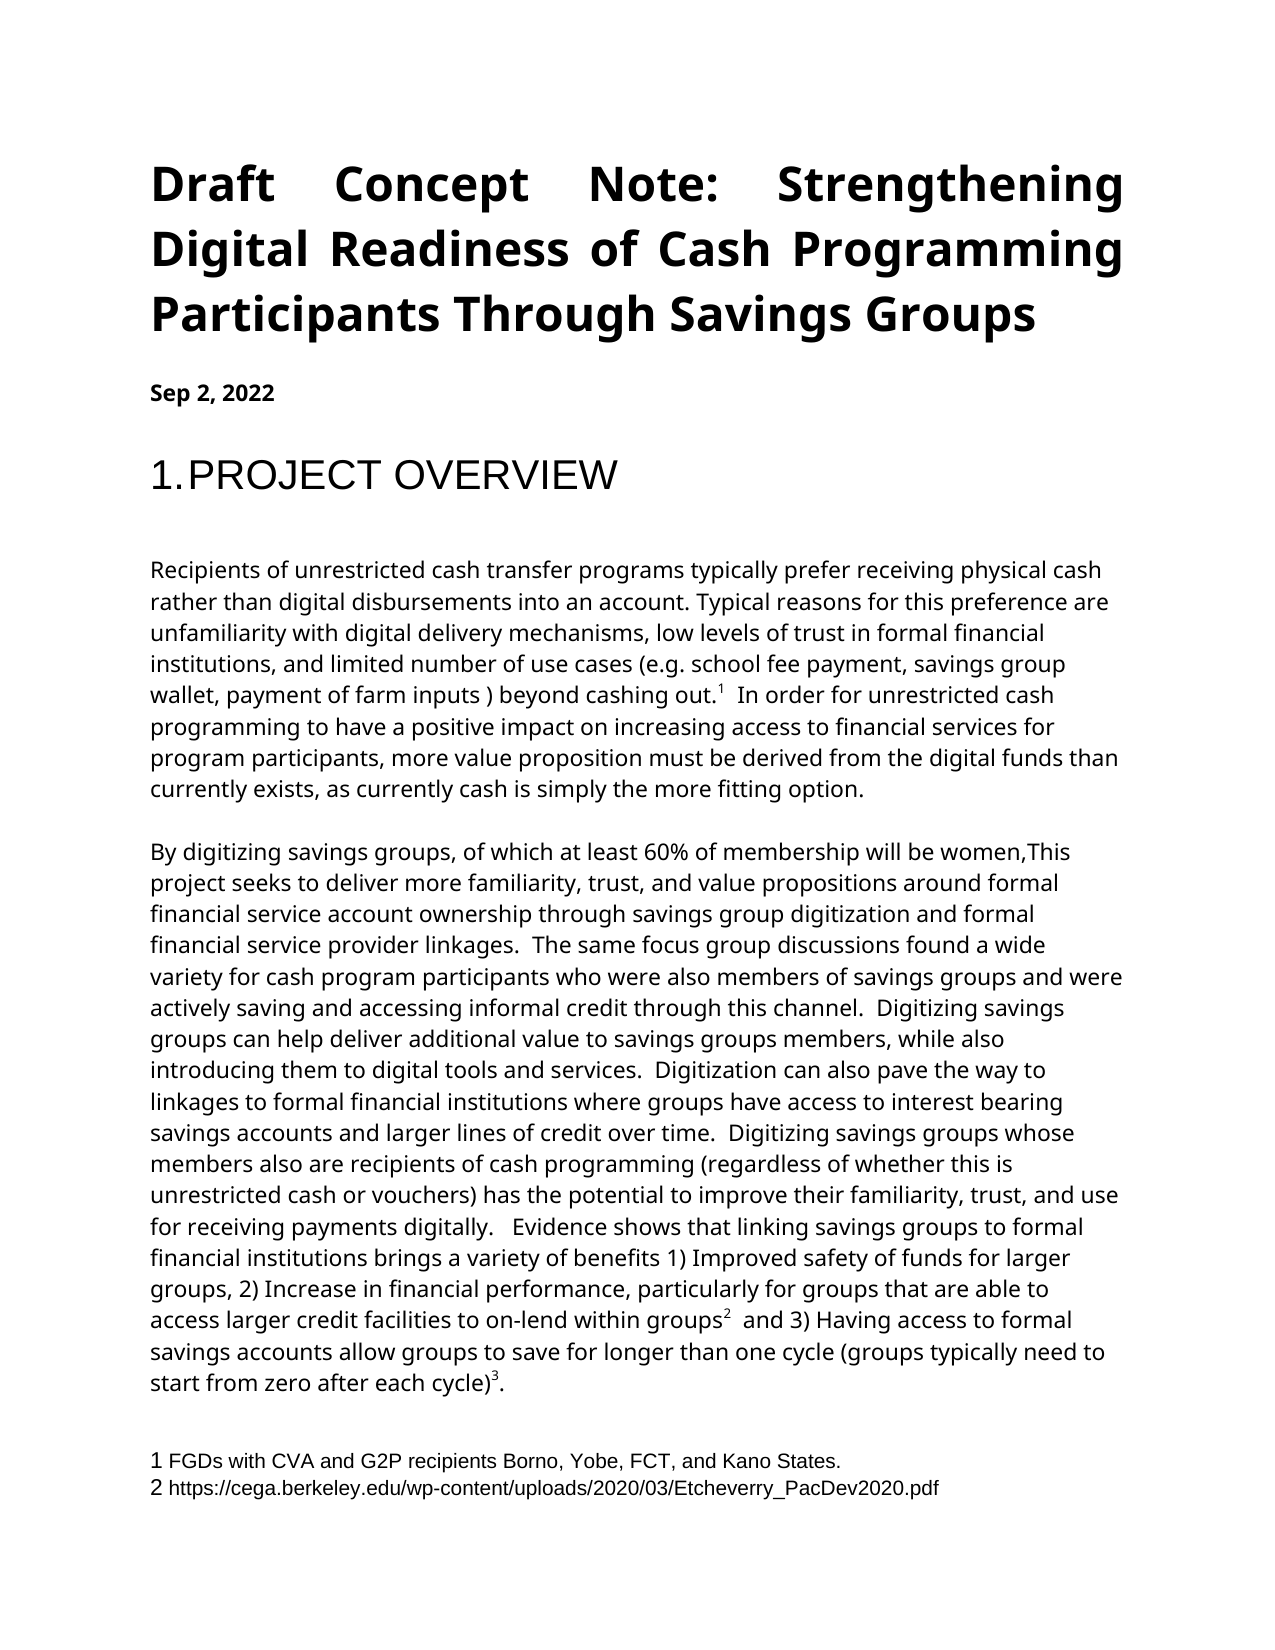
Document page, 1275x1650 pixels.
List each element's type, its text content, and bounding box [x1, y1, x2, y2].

text Draft Concept Note: Strengthening Digital Readiness of Cash Programming Participants Through Savings Groups [150, 150, 1125, 346]
text Sep 2, 2022 [150, 377, 1125, 408]
text By digitizing savings groups, of which at least 60% of membership will be women,This project seeks to deliver more familiarity, trust, and value propositions around formal financial service account ownership through savings group digitization and formal financial service provider linkages. The same focus group discussions found a wide variety for cash program participants who were also members of savings groups and were actively saving and accessing informal credit through this channel. Digitizing savings groups can help deliver additional value to savings groups members, while also introducing them to digital tools and services. Digitization can also pave the way to linkages to formal financial institutions where groups have access to interest bearing savings accounts and larger lines of credit over time. Digitizing savings groups whose members also are recipients of cash programming (regardless of whether this is unrestricted cash or vouchers) has the potential to improve their familiarity, trust, and use for receiving payments digitally. Evidence shows that linking savings groups to formal financial institutions brings a variety of benefits 1) Improved safety of funds for larger groups, 2) Increase in financial performance, particularly for groups that are able to access larger credit facilities to on-lend within groups and 3) Having access to formal savings accounts allow groups to save for longer than one cycle (groups typically need to start from zero after each cycle). [150, 836, 1125, 1398]
subtitle PROJECT OVERVIEW [150, 450, 1125, 498]
text Recipients of unrestricted cash transfer programs typically prefer receiving physical cash rather than digital disbursements into an account. Typical reasons for this preference are unfamiliarity with digital delivery mechanisms, low levels of trust in formal financial institutions, and limited number of use cases (e.g. school fee payment, savings group wallet, payment of farm inputs ) beyond cashing out. In order for unrestricted cash programming to have a positive impact on increasing access to financial services for program participants, more value proposition must be derived from the digital funds than currently exists, as currently cash is simply the more fitting option. [150, 554, 1125, 804]
